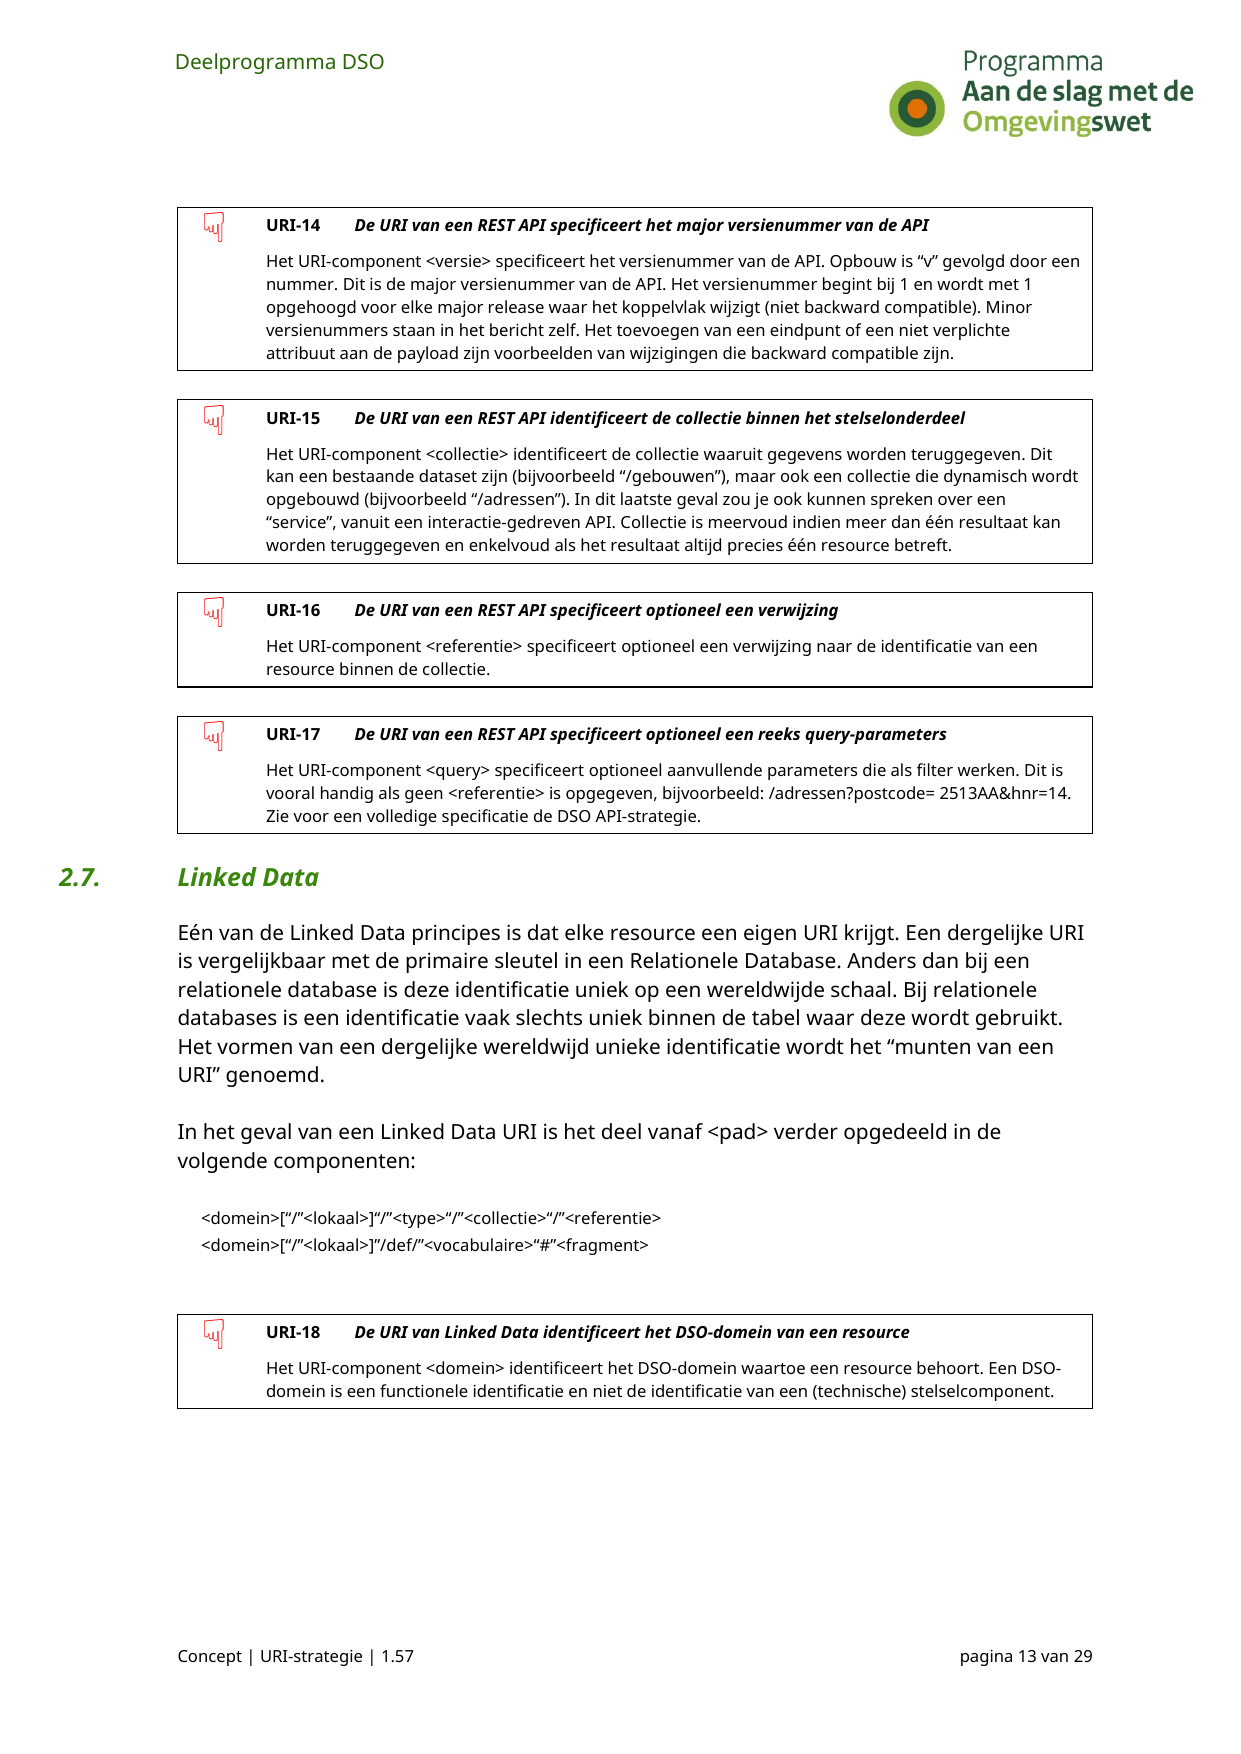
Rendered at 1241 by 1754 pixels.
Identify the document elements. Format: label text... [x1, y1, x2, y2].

table_header [178, 208, 249, 370]
text Eén van de Linked Data principes is dat elke resource een eigen URI krijgt. Een dergelijke URI is vergelijkbaar met de primaire sleutel in een Relationele Database. Anders dan bij een relationele database is deze identificatie uniek op een wereldwijde schaal. Bij relationele databases is een identificatie vaak slechts uniek binnen de tabel waar deze wordt gebruikt. Het vormen van een dergelijke wereldwijd unieke identificatie wordt het “munten van een URI” genoemd. [177, 918, 1092, 1089]
subtitle Linked Data [59, 859, 1092, 893]
table_header [178, 717, 249, 833]
table_header [178, 593, 249, 686]
table_header [178, 1315, 249, 1408]
table_header De URI van Linked Data identificeert het DSO-domein van een resource [250, 1315, 1092, 1349]
table_header De URI van een REST API specificeert het major versienummer van de API [250, 208, 1092, 242]
table_cell Het URI-component <collectie> identificeert de collectie waaruit gegevens worden teruggegeven. Dit kan een bestaande dataset zijn (bijvoorbeeld “/gebouwen”), maar ook een collectie die dynamisch wordt opgebouwd (bijvoorbeeld “/adressen”). In dit laatste geval zou je ook kunnen spreken over een “service”, vanuit een interactie-gedreven API. Collectie is meervoud indien meer dan één resultaat kan worden teruggegeven en enkelvoud als het resultaat altijd precies één resource betreft. [250, 435, 1092, 562]
table_cell Het URI-component <versie> specificeert het versienummer van de API. Opbouw is “v” gevolgd door een nummer. Dit is de major versienummer van de API. Het versienummer begint bij 1 en wordt met 1 opgehoogd voor elke major release waar het koppelvlak wijzigt (niet backward compatible). Minor versienummers staan in het bericht zelf. Het toevoegen van een eindpunt of een niet verplichte attribuut aan de payload zijn voorbeelden van wijzigingen die backward compatible zijn. [250, 243, 1092, 370]
table_header De URI van een REST API identificeert de collectie binnen het stelselonderdeel [250, 400, 1092, 435]
text <domein>[“/”<lokaal>]“/”<type>“/”<collectie>“/”<referentie> <domein>[“/”<lokaal>]”/def/”<vocabulaire>“#”<fragment> [201, 1203, 1092, 1257]
table_header [178, 400, 249, 562]
table_cell Het URI-component <referentie> specificeert optioneel een verwijzing naar de identificatie van een resource binnen de collectie. [250, 628, 1092, 686]
text In het geval van een Linked Data URI is het deel vanaf <pad> verder opgedeeld in de volgende componenten: [177, 1117, 1092, 1174]
picture [866, 27, 1219, 160]
table_header De URI van een REST API specificeert optioneel een reeks query-parameters [250, 717, 1092, 751]
table_header De URI van een REST API specificeert optioneel een verwijzing [250, 593, 1092, 628]
table_cell Het URI-component <domein> identificeert het DSO-domein waartoe een resource behoort. Een DSO-domein is een functionele identificatie en niet de identificatie van een (technische) stelselcomponent. [250, 1349, 1092, 1408]
table_cell Het URI-component <query> specificeert optioneel aanvullende parameters die als filter werken. Dit is vooral handig als geen <referentie> is opgegeven, bijvoorbeeld: /adressen?postcode= 2513AA&hnr=14. Zie voor een volledige specificatie de DSO API-strategie. [250, 751, 1092, 833]
